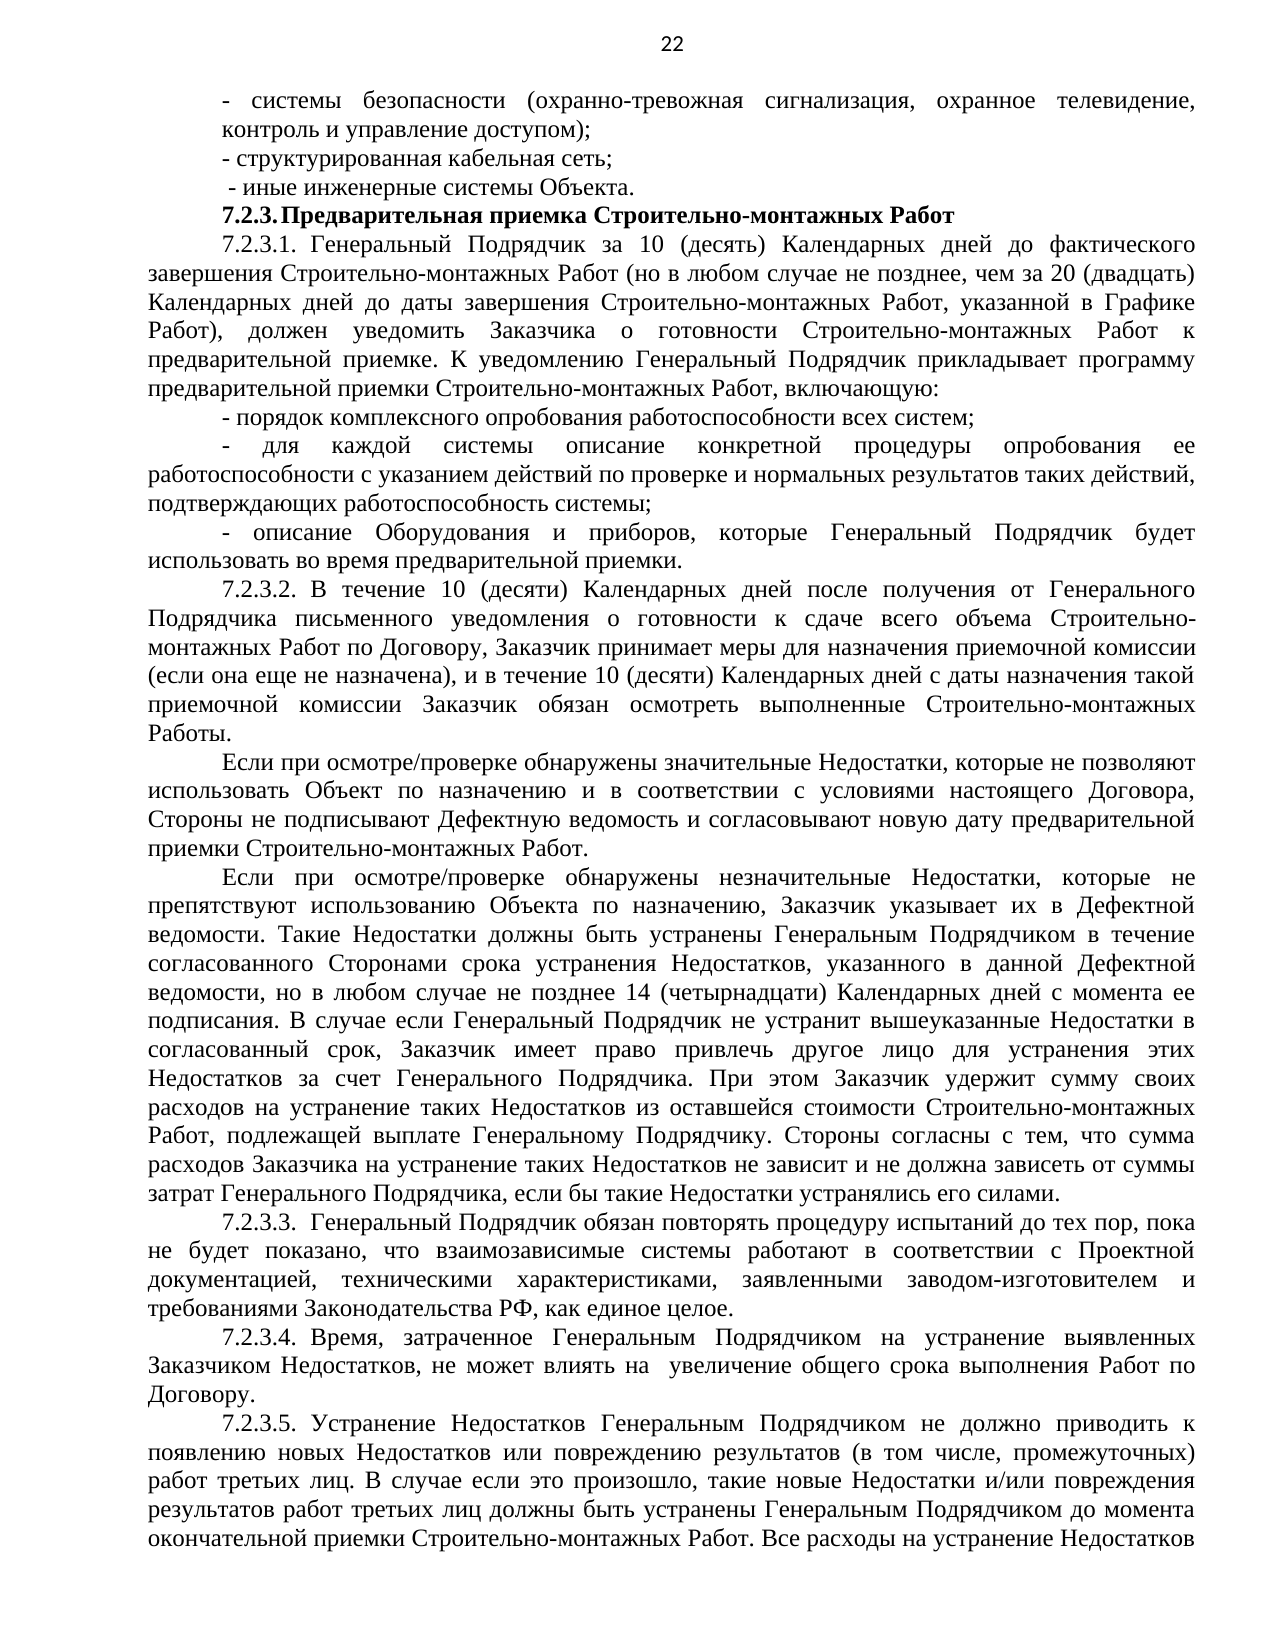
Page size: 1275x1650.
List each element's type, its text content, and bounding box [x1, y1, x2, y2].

list - системы безопасности (охранно-тревожная сигнализация, охранное телевидение, контроль и управление доступом); [222, 86, 1196, 143]
list Генеральный Подрядчик за 10 (десять) Календарных дней до фактического завершения Строительно-монтажных Работ (но в любом случае не позднее, чем за 20 (двадцать) Календарных дней до даты завершения Строительно-монтажных Работ, указанной в Графике Работ), должен уведомить Заказчика о готовности Строительно-монтажных Работ к предварительной приемке. К уведомлению Генеральный Подрядчик прикладывает программу предварительной приемки Строительно-монтажных Работ, включающую: [148, 229, 1196, 402]
list - структурированная кабельная сеть; [222, 143, 1196, 172]
list В течение 10 (десяти) Календарных дней после получения от Генерального Подрядчика письменного уведомления о готовности к сдаче всего объема Строительно-монтажных Работ по Договору, Заказчик принимает меры для назначения приемочной комиссии (если она еще не назначена), и в течение 10 (десяти) Календарных дней с даты назначения такой приемочной комиссии Заказчик обязан осмотреть выполненные Строительно-монтажных Работы. [148, 574, 1196, 747]
text Если при осмотре/проверке обнаружены значительные Недостатки, которые не позволяют использовать Объект по назначению и в соответствии с условиями настоящего Договора, Стороны не подписывают Дефектную ведомость и согласовывают новую дату предварительной приемки Строительно-монтажных Работ. [148, 747, 1196, 862]
list - порядок комплексного опробования работоспособности всех систем; [148, 402, 1196, 431]
list - для каждой системы описание конкретной процедуры опробования ее работоспособности с указанием действий по проверке и нормальных результатов таких действий, подтверждающих работоспособность системы; [148, 431, 1196, 517]
list Время, затраченное Генеральным Подрядчиком на устранение выявленных Заказчиком Недостатков, не может влиять на увеличение общего срока выполнения Работ по Договору. [148, 1322, 1196, 1408]
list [148, 1408, 1196, 1552]
text Если при осмотре/проверке обнаружены незначительные Недостатки, которые не препятствуют использованию Объекта по назначению, Заказчик указывает их в Дефектной ведомости. Такие Недостатки должны быть устранены Генеральным Подрядчиком в течение согласованного Сторонами срока устранения Недостатков, указанного в данной Дефектной ведомости, но в любом случае не позднее 14 (четырнадцати) Календарных дней с момента ее подписания. В случае если Генеральный Подрядчик не устранит вышеуказанные Недостатки в согласованный срок, Заказчик имеет право привлечь другое лицо для устранения этих Недостатков за счет Генерального Подрядчика. При этом Заказчик удержит сумму своих расходов на устранение таких Недостатков из оставшейся стоимости Строительно-монтажных Работ, подлежащей выплате Генеральному Подрядчику. Стороны согласны с тем, что сумма расходов Заказчика на устранение таких Недостатков не зависит и не должна зависеть от суммы затрат Генерального Подрядчика, если бы такие Недостатки устранялись его силами. [148, 862, 1196, 1207]
list Предварительная приемка Строительно-монтажных Работ [148, 201, 1196, 229]
list - иные инженерные системы Объекта. [222, 172, 1196, 201]
list - описание Оборудования и приборов, которые Генеральный Подрядчик будет использовать во время предварительной приемки. [148, 517, 1196, 574]
list Генеральный Подрядчик обязан повторять процедуру испытаний до тех пор, пока не будет показано, что взаимозависимые системы работают в соответствии с Проектной документацией, техническими характеристиками, заявленными заводом-изготовителем и требованиями Законодательства РФ, как единое целое. [148, 1207, 1196, 1322]
